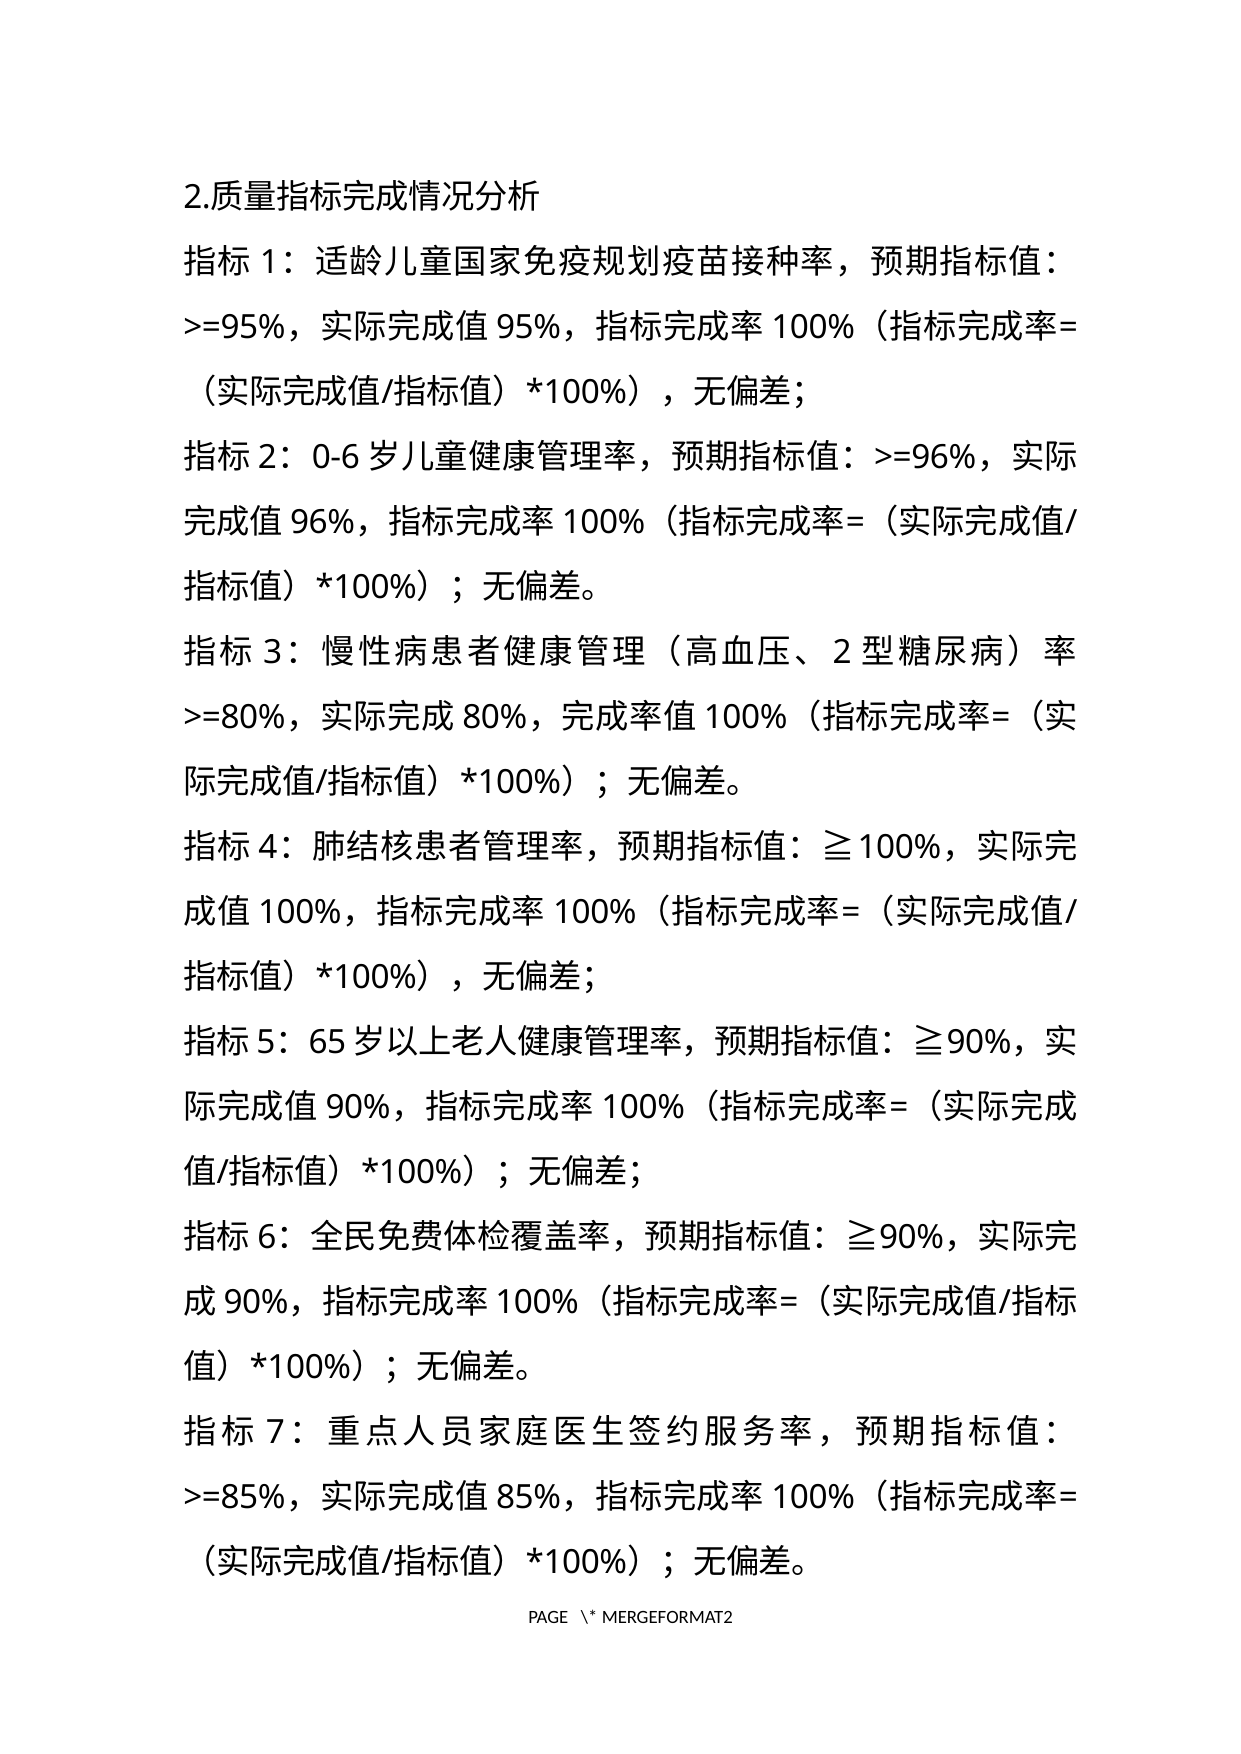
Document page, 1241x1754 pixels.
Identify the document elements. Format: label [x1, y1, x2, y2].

text [183, 162, 1078, 1592]
